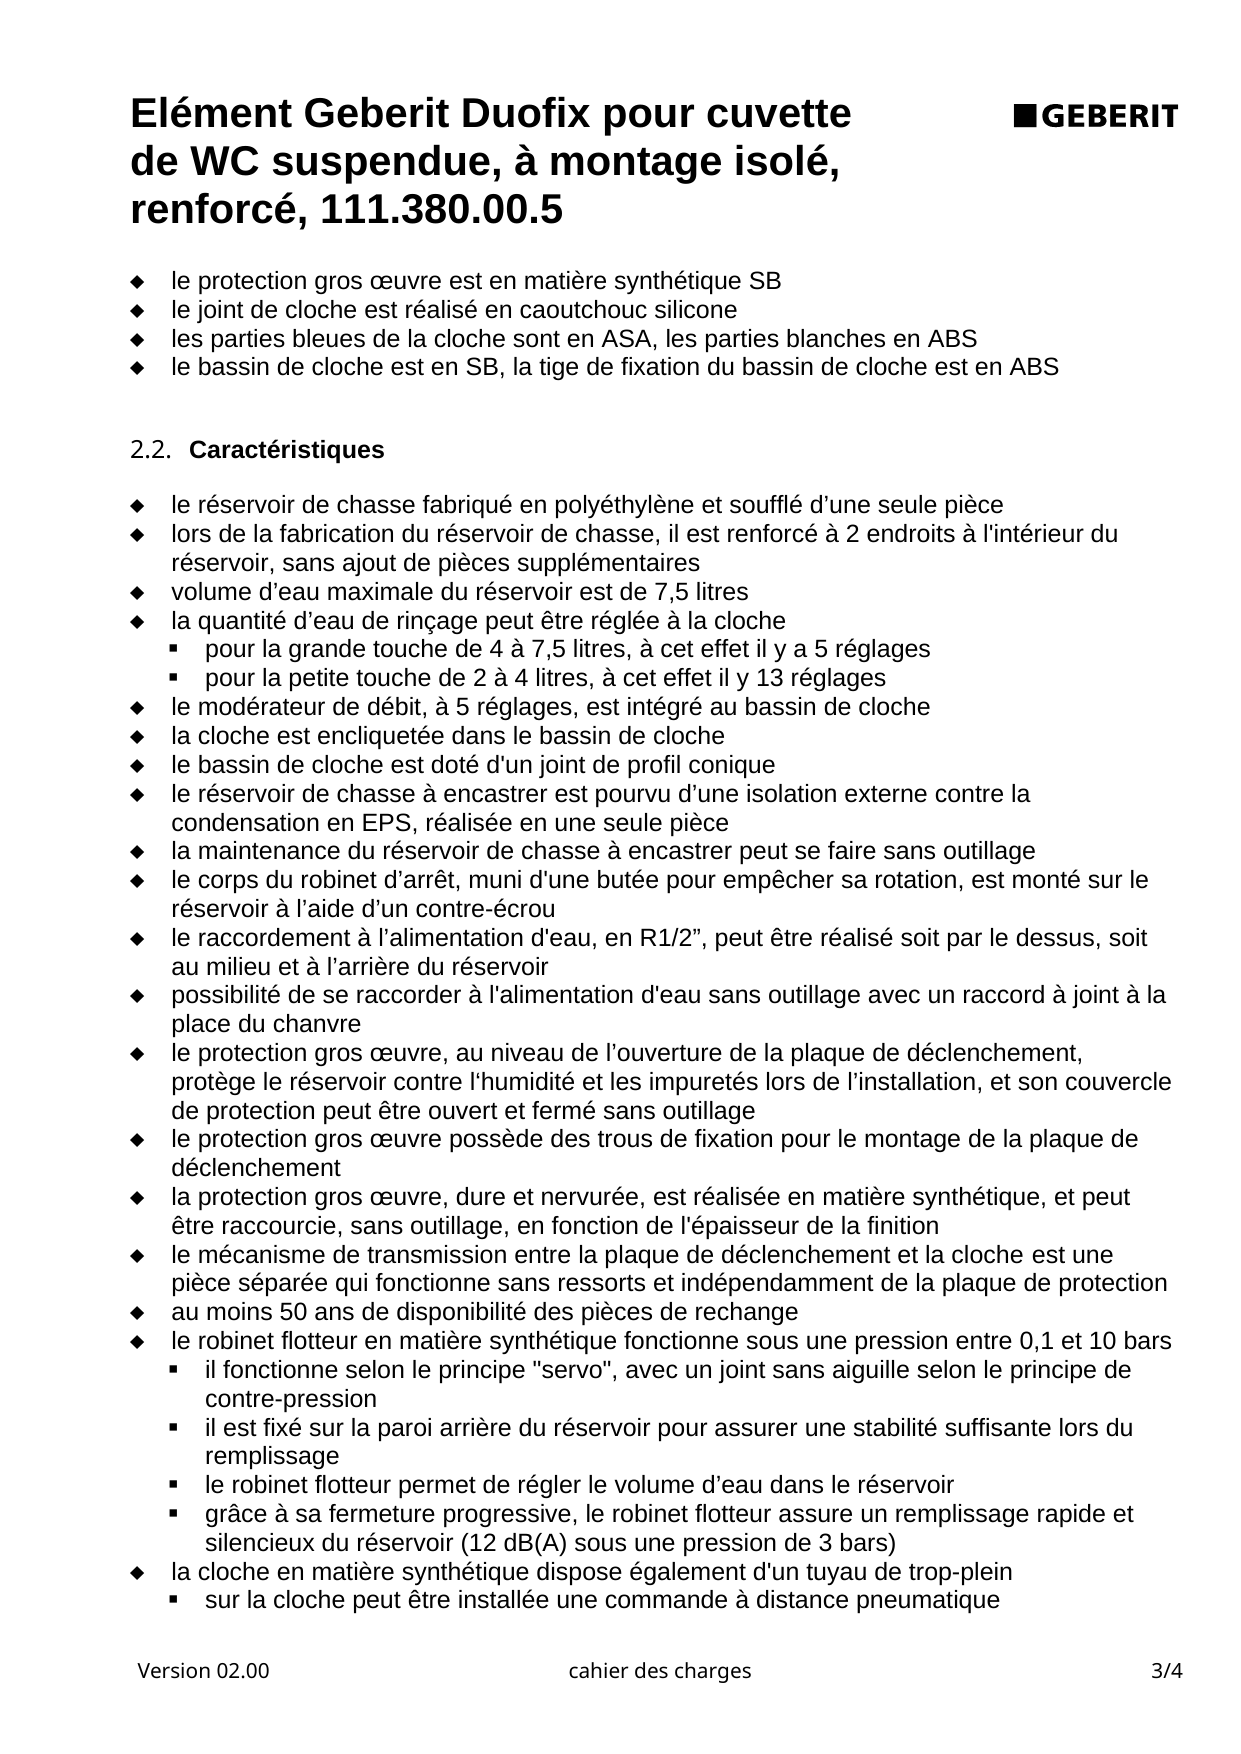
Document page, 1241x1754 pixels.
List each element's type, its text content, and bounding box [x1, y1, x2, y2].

text le protection gros œuvre, au niveau de l’ouverture de la plaque de déclenchement, protège le réservoir contre l‘humidité et les impuretés lors de l’installation, et son couvercle de protection peut être ouvert et fermé sans outillage [130, 1038, 1175, 1124]
picture [1013, 103, 1179, 128]
text la cloche est encliquetée dans le bassin de cloche [130, 721, 1175, 750]
text les parties bleues de la cloche sont en ASA, les parties blanches en ABS [130, 323, 1175, 352]
text le protection gros œuvre possède des trous de fixation pour le montage de la plaque de déclenchement [130, 1124, 1175, 1182]
text la cloche en matière synthétique dispose également d'un tuyau de trop-plein [130, 1557, 1175, 1585]
text le bassin de cloche est en SB, la tige de fixation du bassin de cloche est en ABS [130, 352, 1175, 381]
text le mécanisme de transmission entre la plaque de déclenchement et la cloche est une pièce séparée qui fonctionne sans ressorts et indépendamment de la plaque de protection [130, 1239, 1175, 1297]
text la maintenance du réservoir de chasse à encastrer peut se faire sans outillage [130, 836, 1175, 865]
text grâce à sa fermeture progressive, le robinet flotteur assure un remplissage rapide et silencieux du réservoir (12 dB(A) sous une pression de 3 bars) [167, 1499, 1175, 1557]
text le joint de cloche est réalisé en caoutchouc silicone [130, 295, 1175, 323]
text possibilité de se raccorder à l'alimentation d'eau sans outillage avec un raccord à joint à la place du chanvre [130, 980, 1175, 1038]
text le modérateur de débit, à 5 réglages, est intégré au bassin de cloche [130, 692, 1175, 721]
text au moins 50 ans de disponibilité des pièces de rechange [130, 1297, 1175, 1326]
text sur la cloche peut être installée une commande à distance pneumatique [167, 1585, 1175, 1614]
text le bassin de cloche est doté d'un joint de profil conique [130, 750, 1175, 779]
text le corps du robinet d’arrêt, muni d'une butée pour empêcher sa rotation, est monté sur le réservoir à l’aide d’un contre-écrou [130, 865, 1175, 923]
text pour la petite touche de 2 à 4 litres, à cet effet il y 13 réglages [167, 663, 1175, 692]
text il est fixé sur la paroi arrière du réservoir pour assurer une stabilité suffisante lors du remplissage [167, 1412, 1175, 1470]
text le réservoir de chasse fabriqué en polyéthylène et soufflé d’une seule pièce [130, 490, 1175, 519]
text le raccordement à l’alimentation d'eau, en R1/2”, peut être réalisé soit par le dessus, soit au milieu et à l’arrière du réservoir [130, 923, 1175, 980]
text pour la grande touche de 4 à 7,5 litres, à cet effet il y a 5 réglages [167, 634, 1175, 663]
text lors de la fabrication du réservoir de chasse, il est renforcé à 2 endroits à l'intérieur du réservoir, sans ajout de pièces supplémentaires [130, 519, 1175, 577]
text le réservoir de chasse à encastrer est pourvu d’une isolation externe contre la condensation en EPS, réalisée en une seule pièce [130, 779, 1175, 836]
subtitle Caractéristiques [130, 431, 1175, 465]
text le robinet flotteur permet de régler le volume d’eau dans le réservoir [167, 1470, 1175, 1499]
text volume d’eau maximale du réservoir est de 7,5 litres [130, 577, 1175, 606]
text la quantité d’eau de rinçage peut être réglée à la cloche [130, 606, 1175, 634]
text le robinet flotteur en matière synthétique fonctionne sous une pression entre 0,1 et 10 bars [130, 1326, 1175, 1355]
text il fonctionne selon le principe "servo", avec un joint sans aiguille selon le principe de contre-pression [167, 1355, 1175, 1412]
text le protection gros œuvre est en matière synthétique SB [130, 266, 1175, 295]
text la protection gros œuvre, dure et nervurée, est réalisée en matière synthétique, et peut être raccourcie, sans outillage, en fonction de l'épaisseur de la finition [130, 1182, 1175, 1239]
